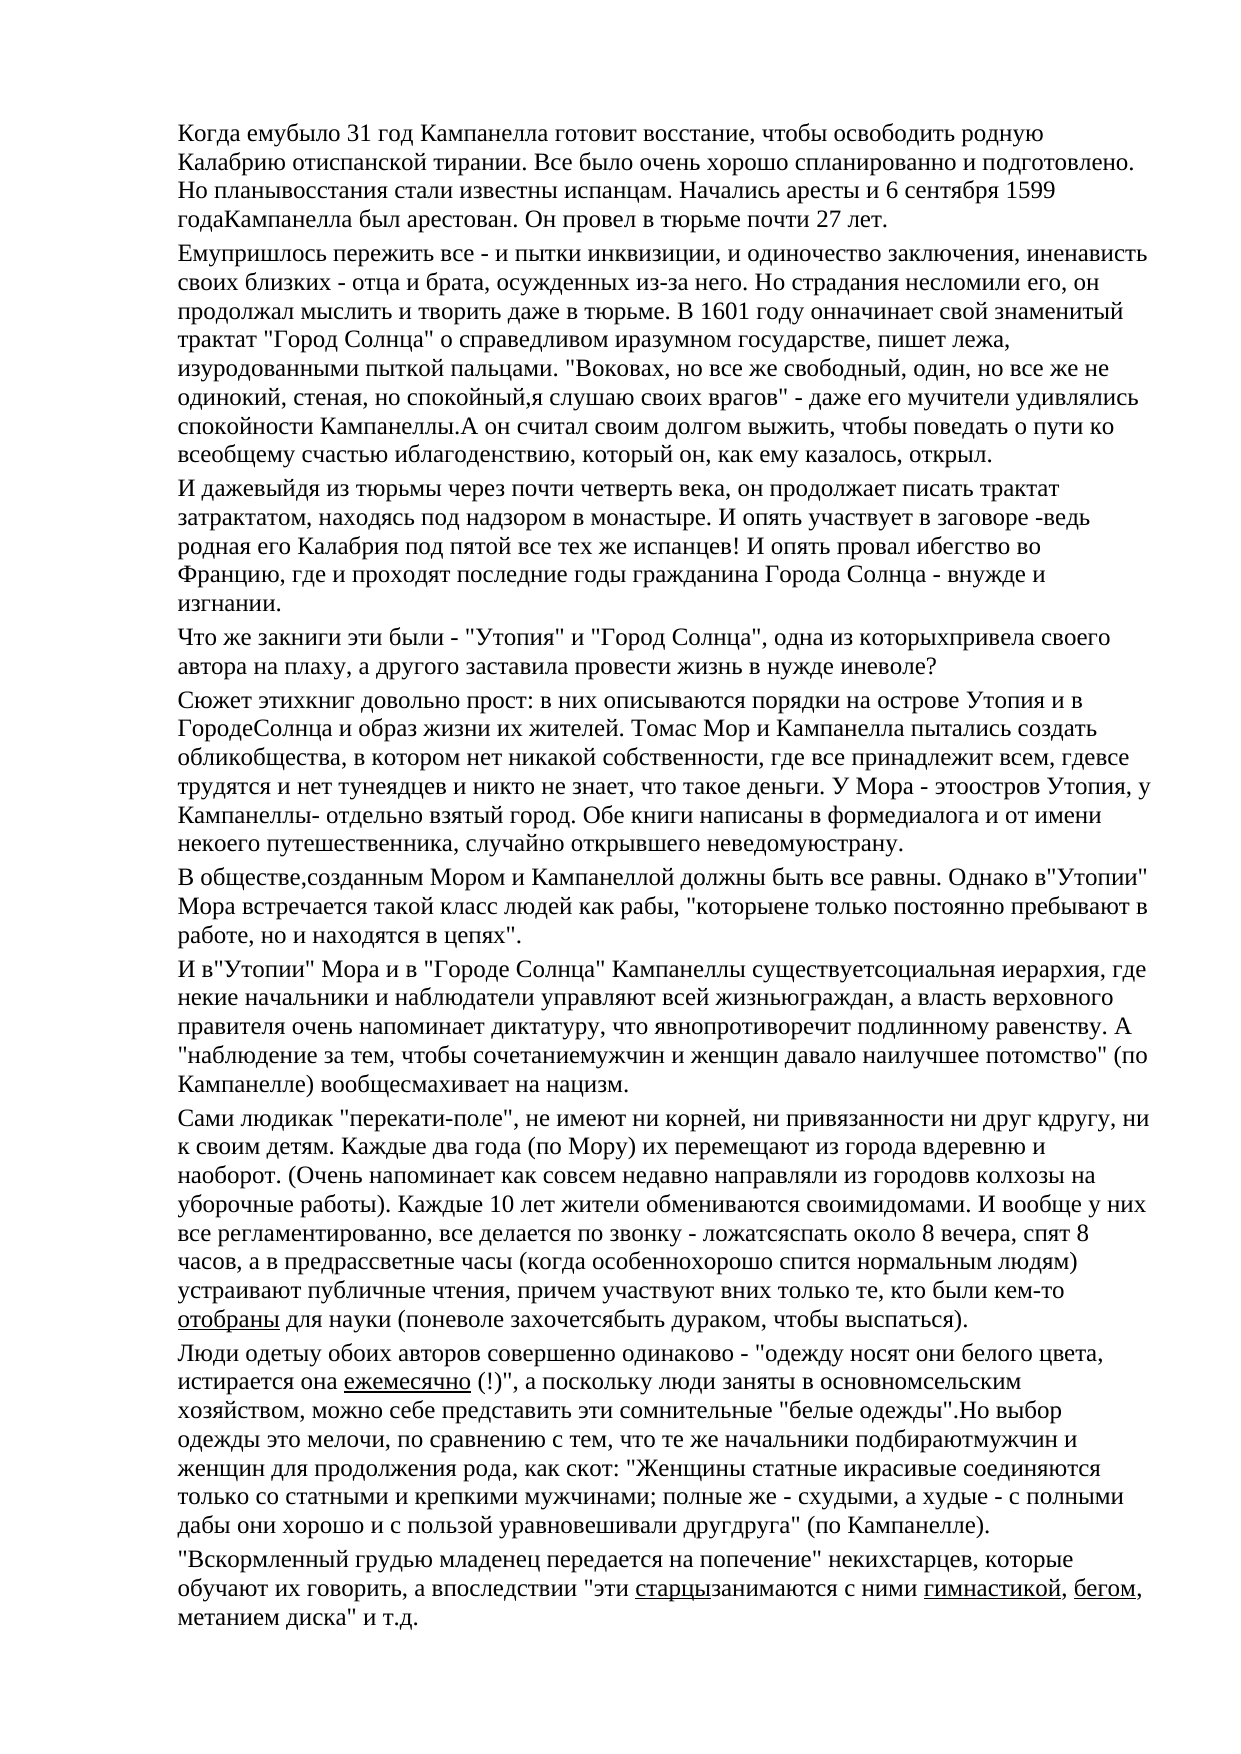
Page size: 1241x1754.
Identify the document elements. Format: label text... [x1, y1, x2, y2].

text В обществе,созданным Мором и Кампанеллой должны быть все равны. Однако в"Утопии" Мора встречается такой класс людей как рабы, "которыене только постоянно пребывают в работе, но и находятся в цепях". [177, 862, 1152, 949]
text И дажевыйдя из тюрьмы через почти четверть века, он продолжает писать трактат затрактатом, находясь под надзором в монастыре. И опять участвует в заговоре -ведь родная его Калабрия под пятой все тех же испанцев! И опять провал ибегство во Францию, где и проходят последние годы гражданина Города Солнца - внужде и изгнании. [177, 473, 1152, 617]
text И в"Утопии" Мора и в "Городе Солнца" Кампанеллы существуетсоциальная иерархия, где некие начальники и наблюдатели управляют всей жизньюграждан, а власть верховного правителя очень напоминает диктатуру, что явнопротиворечит подлинному равенству. А "наблюдение за тем, чтобы сочетаниемужчин и женщин давало наилучшее потомство" (по Кампанелле) вообщесмахивает на нацизм. [177, 954, 1152, 1097]
text Сами людикак "перекати-поле", не имеют ни корней, ни привязанности ни друг кдругу, ни к своим детям. Каждые два года (по Мору) их перемещают из города вдеревню и наоборот. (Очень напоминает как совсем недавно направляли из городовв колхозы на уборочные работы). Каждые 10 лет жители обмениваются своимидомами. И вообще у них все регламентированно, все делается по звонку - ложатсяспать около 8 вечера, спят 8 часов, а в предрассветные часы (когда особеннохорошо спится нормальным людям) устраивают публичные чтения, причем участвуют вних только те, кто были кем-то отобраны для науки (поневоле захочетсябыть дураком, чтобы выспаться). [177, 1103, 1152, 1333]
text Сюжет этихкниг довольно прост: в них описываются порядки на острове Утопия и в ГородеСолнца и образ жизни их жителей. Томас Мор и Кампанелла пытались создать обликобщества, в котором нет никакой собственности, где все принадлежит всем, гдевсе трудятся и нет тунеядцев и никто не знает, что такое деньги. У Мора - этоостров Утопия, у Кампанеллы- отдельно взятый город. Обе книги написаны в формедиалога и от имени некоего путешественника, случайно открывшего неведомуюстрану. [177, 685, 1152, 857]
text Емупришлось пережить все - и пытки инквизиции, и одиночество заключения, иненависть своих близких - отца и брата, осужденных из-за него. Но страдания несломили его, он продолжал мыслить и творить даже в тюрьме. В 1601 году онначинает свой знаменитый трактат "Город Солнца" о справедливом иразумном государстве, пишет лежа, изуродованными пыткой пальцами. "Воковах, но все же свободный, один, но все же не одинокий, стеная, но спокойный,я слушаю своих врагов" - даже его мучители удивлялись спокойности Кампанеллы.А он считал своим долгом выжить, чтобы поведать о пути ко всеобщему счастью иблагоденствию, который он, как ему казалось, открыл. [177, 238, 1152, 468]
text Люди одетыу обоих авторов совершенно одинаково - "одежду носят они белого цвета, истирается она ежемесячно (!)", а поскольку люди заняты в основномсельским хозяйством, можно себе представить эти сомнительные "белые одежды".Но выбор одежды это мелочи, по сравнению с тем, что те же начальники подбираютмужчин и женщин для продолжения рода, как скот: "Женщины статные икрасивые соединяются только со статными и крепкими мужчинами; полные же - схудыми, а худые - с полными дабы они хорошо и с пользой уравновешивали другдруга" (по Кампанелле). [177, 1338, 1152, 1539]
text Когда емубыло 31 год Кампанелла готовит восстание, чтобы освободить родную Калабрию отиспанской тирании. Все было очень хорошо спланированно и подготовлено. Но планывосстания стали известны испанцам. Начались аресты и 6 сентября 1599 годаКампанелла был арестован. Он провел в тюрьме почти 27 лет. [177, 118, 1152, 233]
text Что же закниги эти были - "Утопия" и "Город Солнца", одна из которыхпривела своего автора на плаху, а другого заставила провести жизнь в нужде иневоле? [177, 622, 1152, 680]
text "Вскормленный грудью младенец передается на попечение" некихстарцев, которые обучают их говорить, а впоследствии "эти старцызанимаются с ними гимнастикой, бегом, метанием диска" и т.д. [177, 1544, 1152, 1630]
